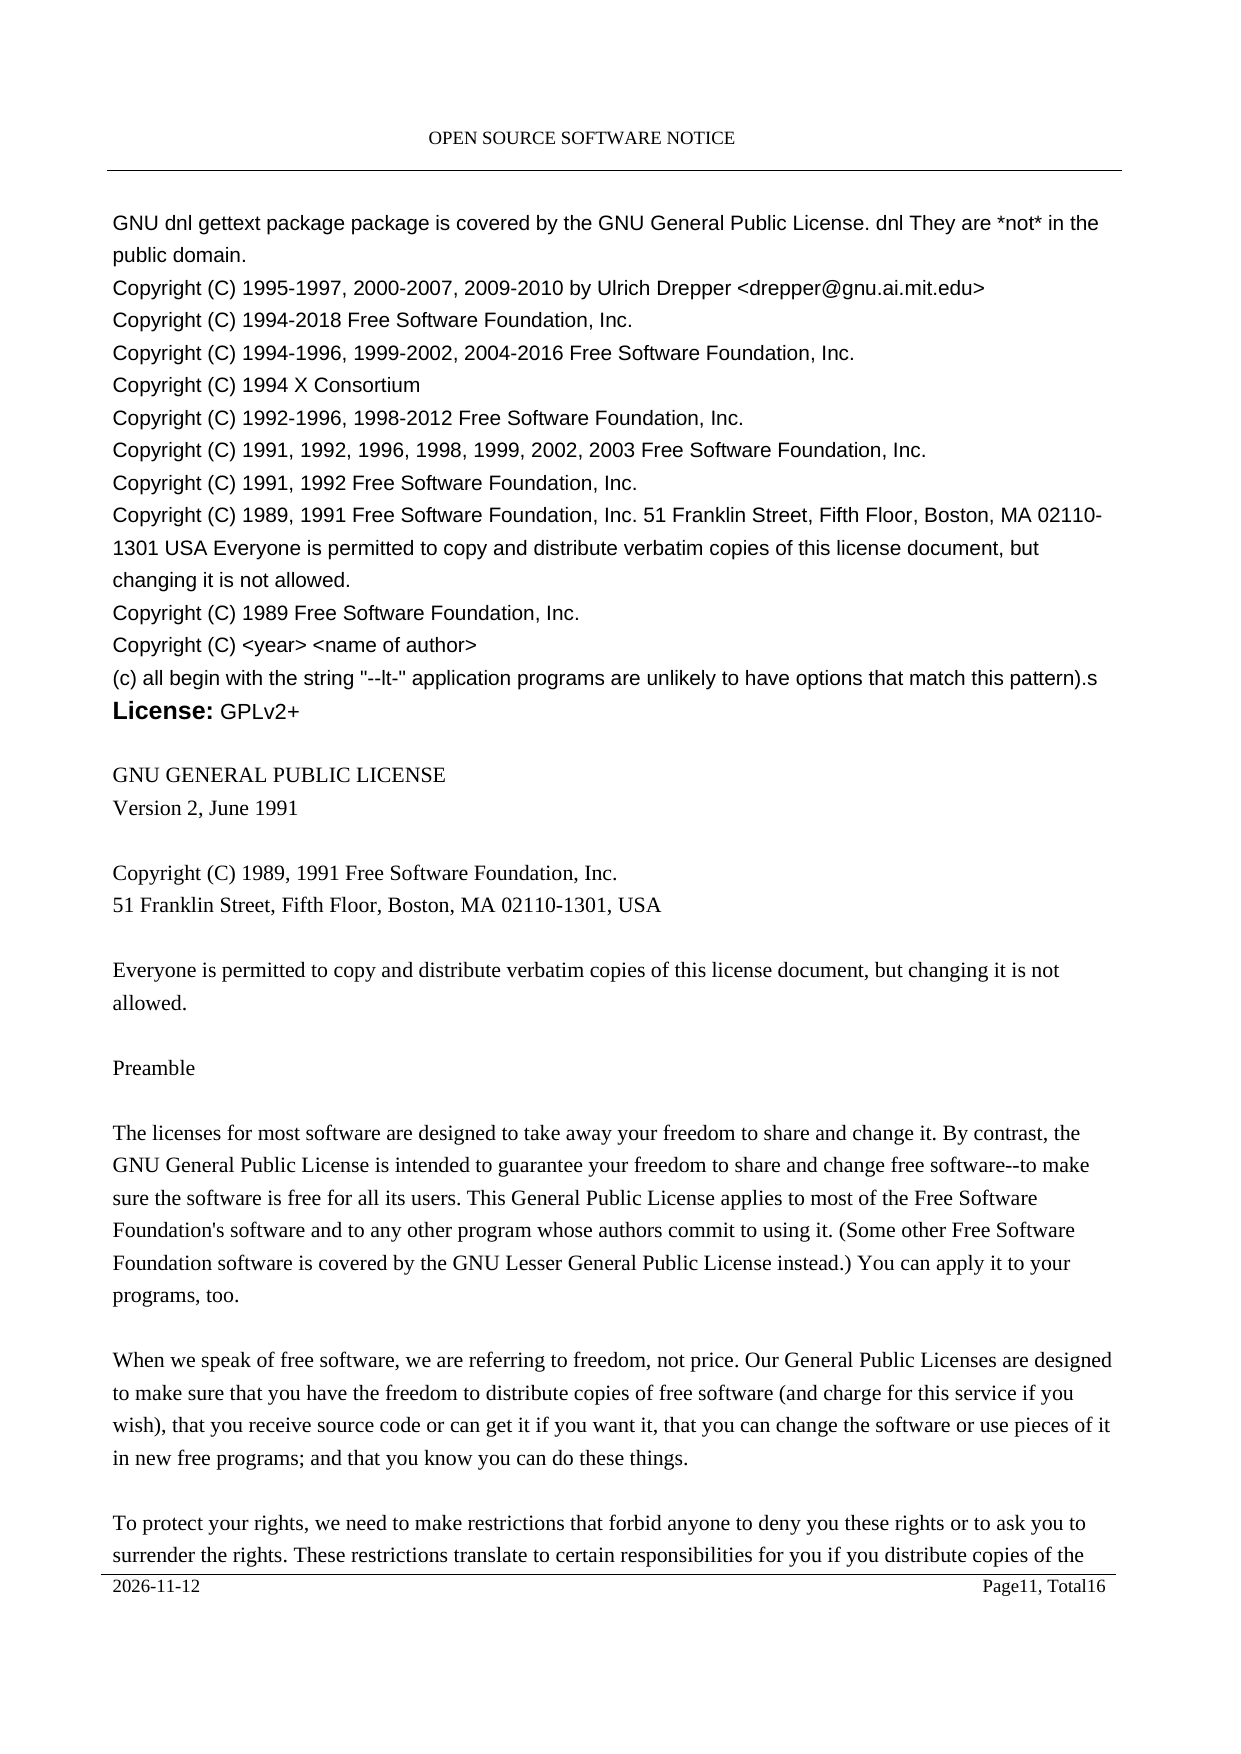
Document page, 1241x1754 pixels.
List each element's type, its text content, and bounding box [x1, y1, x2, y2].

text Copyright (C) 1994-2018 Free Software Foundation, Inc. [112, 304, 1128, 336]
text Copyright (C) 1992-1996, 1998-2012 Free Software Foundation, Inc. [112, 401, 1128, 434]
text (c) all begin with the string "--lt-" application programs are unlikely to have options that match this pattern).s [112, 661, 1128, 694]
text Copyright (C) 1989 Free Software Foundation, Inc. [112, 596, 1128, 629]
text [112, 206, 1128, 271]
text Copyright (C) 1994-1996, 1999-2002, 2004-2016 Free Software Foundation, Inc. [112, 336, 1128, 369]
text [112, 694, 1128, 1571]
text Copyright (C) 1994 X Consortium [112, 369, 1128, 401]
text Copyright (C) 1991, 1992 Free Software Foundation, Inc. [112, 466, 1128, 499]
text Copyright (C) 1991, 1992, 1996, 1998, 1999, 2002, 2003 Free Software Foundation, Inc. [112, 434, 1128, 466]
text Copyright (C) 1995-1997, 2000-2007, 2009-2010 by Ulrich Drepper <drepper@gnu.ai.mit.edu> [112, 271, 1128, 304]
text Copyright (C) 1989, 1991 Free Software Foundation, Inc. 51 Franklin Street, Fifth Floor, Boston, MA 02110-1301 USA Everyone is permitted to copy and distribute verbatim copies of this license document, but changing it is not allowed. [112, 499, 1128, 596]
text Copyright (C) <year> <name of author> [112, 629, 1128, 661]
